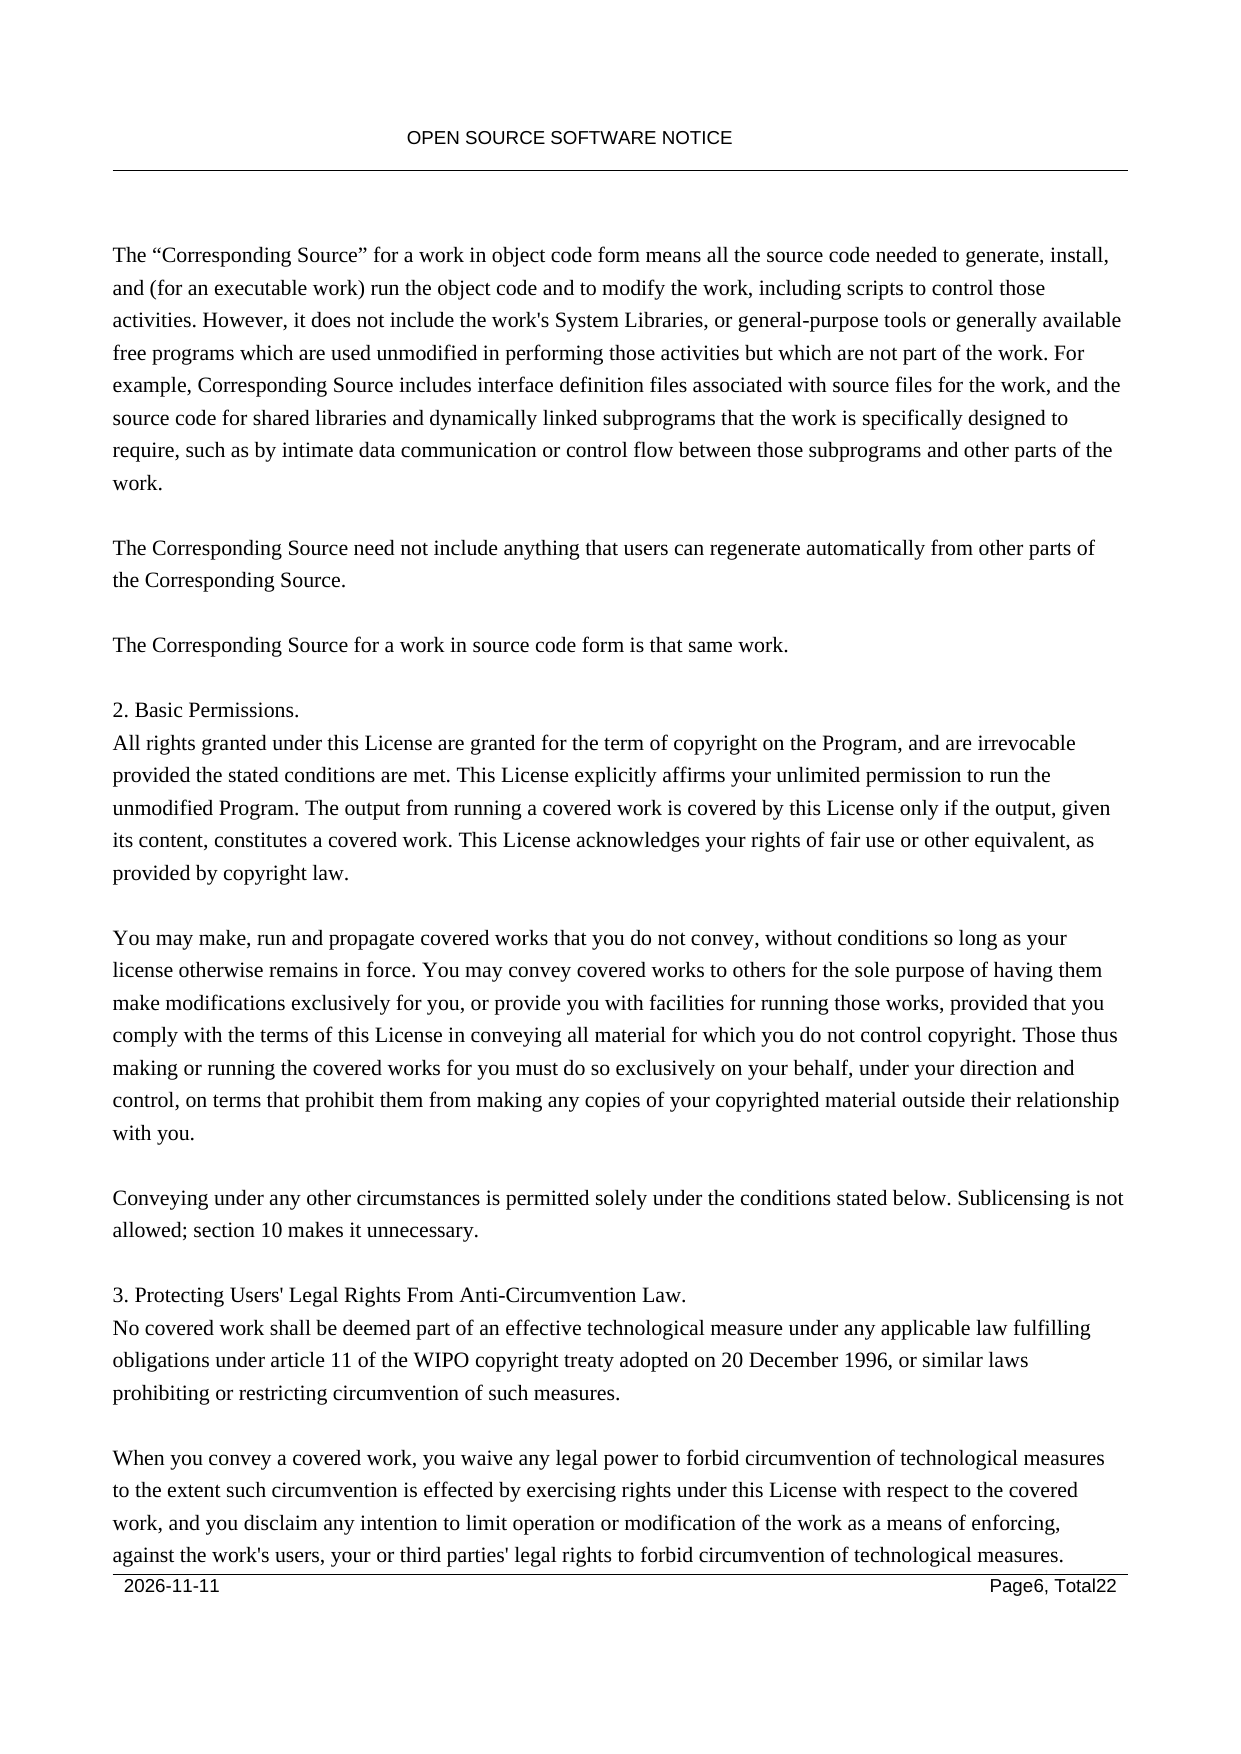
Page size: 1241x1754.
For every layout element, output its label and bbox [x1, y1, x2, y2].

text [112, 206, 1128, 1571]
